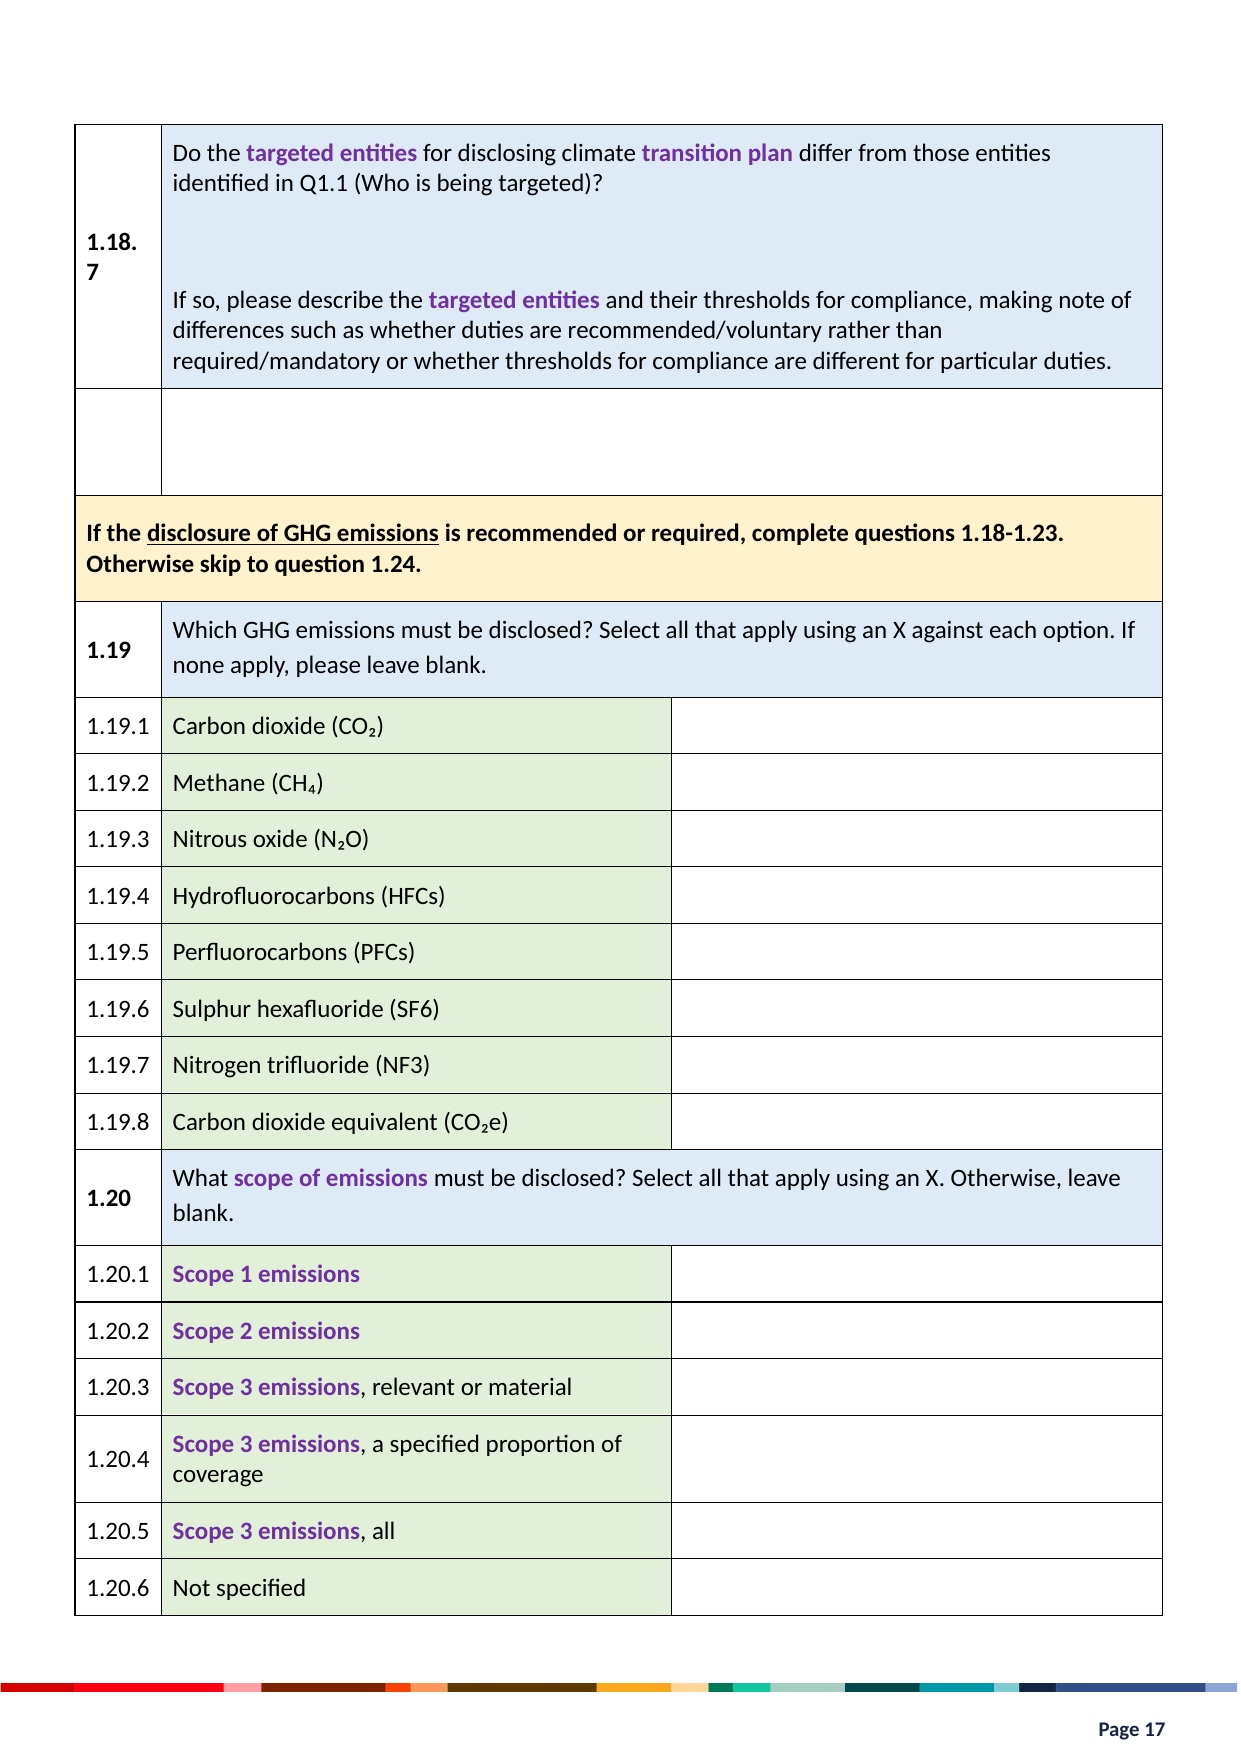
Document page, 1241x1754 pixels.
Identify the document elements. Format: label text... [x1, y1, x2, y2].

table_cell [76, 389, 161, 494]
table_cell [672, 1246, 1162, 1301]
table_cell [672, 1359, 1162, 1414]
table_cell Not specified [162, 1559, 671, 1615]
table_cell [672, 1037, 1162, 1092]
table_cell [672, 924, 1162, 979]
table_cell Scope 2 emissions [162, 1303, 671, 1358]
table_cell Scope 3 emissions, all [162, 1503, 671, 1558]
table_cell Nitrous oxide (N₂O) [162, 811, 671, 866]
table_cell 1.19.3 [76, 811, 161, 866]
table_cell Methane (CH₄) [162, 754, 671, 810]
table_cell [672, 1416, 1162, 1502]
table_cell 1.19.4 [76, 867, 161, 923]
table_cell Which GHG emissions must be disclosed? Select all that apply using an X against each option. If none apply, please leave blank. [162, 602, 1162, 697]
table_cell Scope 3 emissions, a specified proportion of coverage [162, 1416, 671, 1502]
table_cell Nitrogen trifluoride (NF3) [162, 1037, 671, 1092]
table_cell 1.18.7 [76, 125, 161, 388]
table_cell 1.19.2 [76, 754, 161, 810]
table_cell [162, 389, 1162, 494]
table_cell If the disclosure of GHG emissions is recommended or required, complete questions 1.18-1.23. Otherwise skip to question 1.24. [76, 496, 1162, 601]
table_cell [672, 754, 1162, 810]
table_cell Hydrofluorocarbons (HFCs) [162, 867, 671, 923]
table_cell 1.20.4 [76, 1416, 161, 1502]
table_cell [672, 698, 1162, 753]
table_cell Perfluorocarbons (PFCs) [162, 924, 671, 979]
table_cell 1.20.2 [76, 1303, 161, 1358]
table_cell Scope 3 emissions, relevant or material [162, 1359, 671, 1414]
table_cell 1.19.8 [76, 1094, 161, 1149]
table_cell 1.19.5 [76, 924, 161, 979]
table_cell What scope of emissions must be disclosed? Select all that apply using an X. Otherwise, leave blank. [162, 1150, 1162, 1245]
table_cell [672, 980, 1162, 1036]
table_cell 1.20.5 [76, 1503, 161, 1558]
table_cell 1.20.3 [76, 1359, 161, 1414]
table_cell [672, 1503, 1162, 1558]
table_cell 1.19.6 [76, 980, 161, 1036]
table_cell 1.20.6 [76, 1559, 161, 1615]
table_cell 1.20 [76, 1150, 161, 1245]
picture [0, 1683, 1236, 1692]
table_cell Carbon dioxide (CO₂) [162, 698, 671, 753]
table_cell Scope 1 emissions [162, 1246, 671, 1301]
table_cell Do the targeted entities for disclosing climate transition plan differ from those entities identified in Q1.1 (Who is being targeted)? If so, please describe the targeted entities and their thresholds for compliance, making note of differences such as whether duties are recommended/voluntary rather than required/mandatory or whether thresholds for compliance are different for particular duties. [162, 125, 1162, 388]
table_cell 1.19.1 [76, 698, 161, 753]
table_cell [672, 867, 1162, 923]
table_cell Sulphur hexafluoride (SF6) [162, 980, 671, 1036]
table_cell [672, 811, 1162, 866]
table_cell Carbon dioxide equivalent (CO₂e) [162, 1094, 671, 1149]
table_cell [672, 1303, 1162, 1358]
table_cell 1.19.7 [76, 1037, 161, 1092]
table_cell [672, 1559, 1162, 1615]
table_cell 1.19 [76, 602, 161, 697]
table_cell [672, 1094, 1162, 1149]
table_cell 1.20.1 [76, 1246, 161, 1301]
